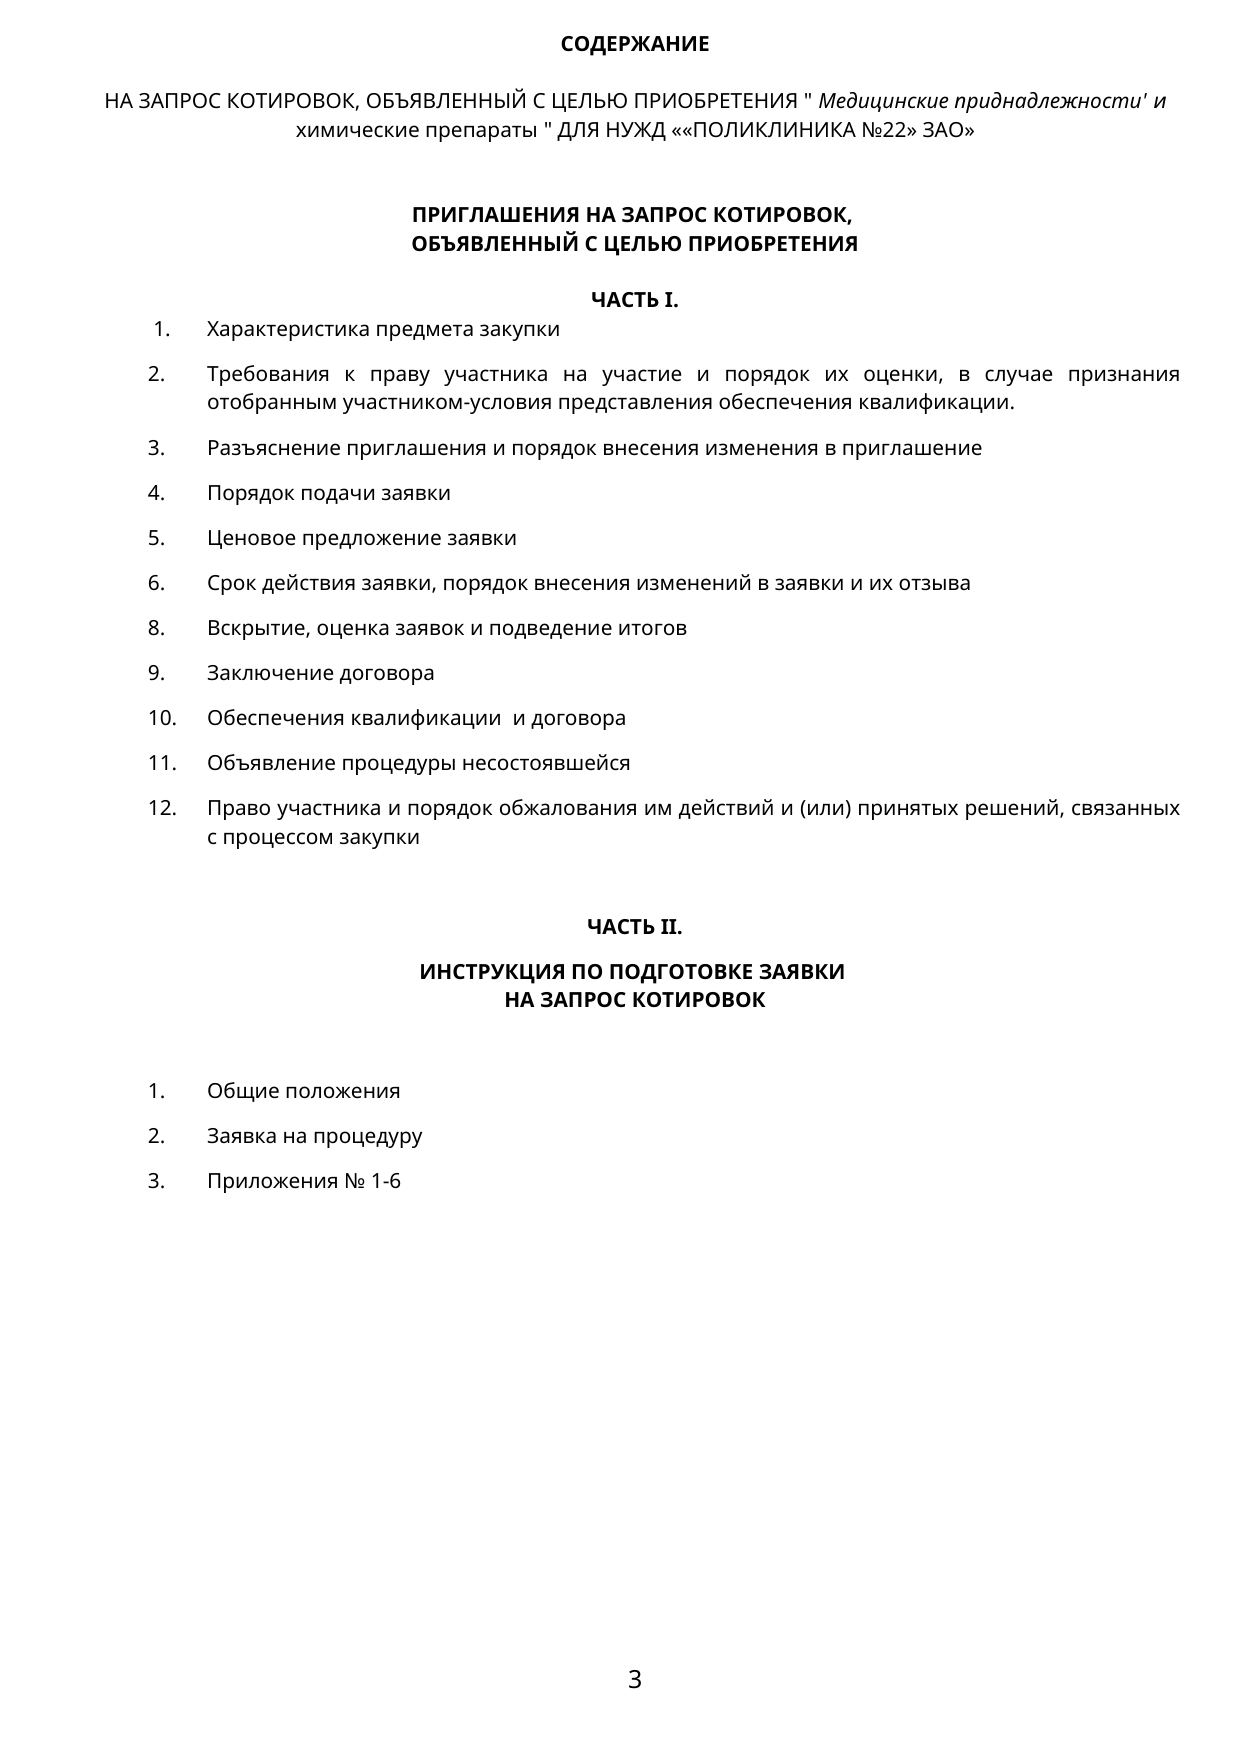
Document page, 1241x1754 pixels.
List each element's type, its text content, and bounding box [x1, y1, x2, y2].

text 2. Требования к праву участника на участие и порядок их оценки, в случае признания отобранным участником-условия представления обеспечения квалификации. [148, 359, 1181, 416]
text ЧАСТЬ II. [89, 912, 1181, 941]
text 1. Характеристика предмета закупки [148, 314, 1181, 342]
text 4. Порядок подачи заявки [148, 478, 1181, 506]
text ЧАСТЬ I. [89, 286, 1181, 314]
text ИНСТРУКЦИЯ ПО ПОДГОТОВКЕ ЗАЯВКИ НА ЗАПРОС КОТИРОВОК [89, 957, 1181, 1014]
text 12. Право участника и порядок обжалования им действий и (или) принятых решений, связанных с процессом закупки [148, 793, 1181, 850]
text СОДЕРЖАНИЕ [89, 29, 1181, 58]
text 8. Вскрытие, оценка заявок и подведение итогов [148, 613, 1181, 641]
text 3. Приложения № 1-6 [148, 1166, 1181, 1194]
text 2. Заявка на процедуру [148, 1121, 1181, 1149]
text 5. Ценовое предложение заявки [148, 523, 1181, 551]
text 11. Объявление процедуры несостоявшейся [148, 748, 1181, 777]
text 9. Заключение договора [148, 658, 1181, 687]
text 3. Разъяснение приглашения и порядок внесения изменения в приглашение [148, 433, 1181, 461]
text 1. Общие положения [148, 1076, 1181, 1104]
text 10. Обеспечения квалификации и договора [148, 703, 1181, 732]
text ПРИГЛАШЕНИЯ НА ЗАПРОС КОТИРОВОК, ОБЪЯВЛЕННЫЙ С ЦЕЛЬЮ ПРИОБРЕТЕНИЯ [89, 200, 1181, 257]
text 6. Срок действия заявки, порядок внесения изменений в заявки и их отзыва [148, 568, 1181, 596]
text НА ЗАПРОС КОТИРОВОК, ОБЪЯВЛЕННЫЙ С ЦЕЛЬЮ ПРИОБРЕТЕНИЯ " Медицинские приднадлежности' и химические препараты " ДЛЯ НУЖД ««ПОЛИКЛИНИКА №22» ЗАО» [89, 86, 1182, 143]
